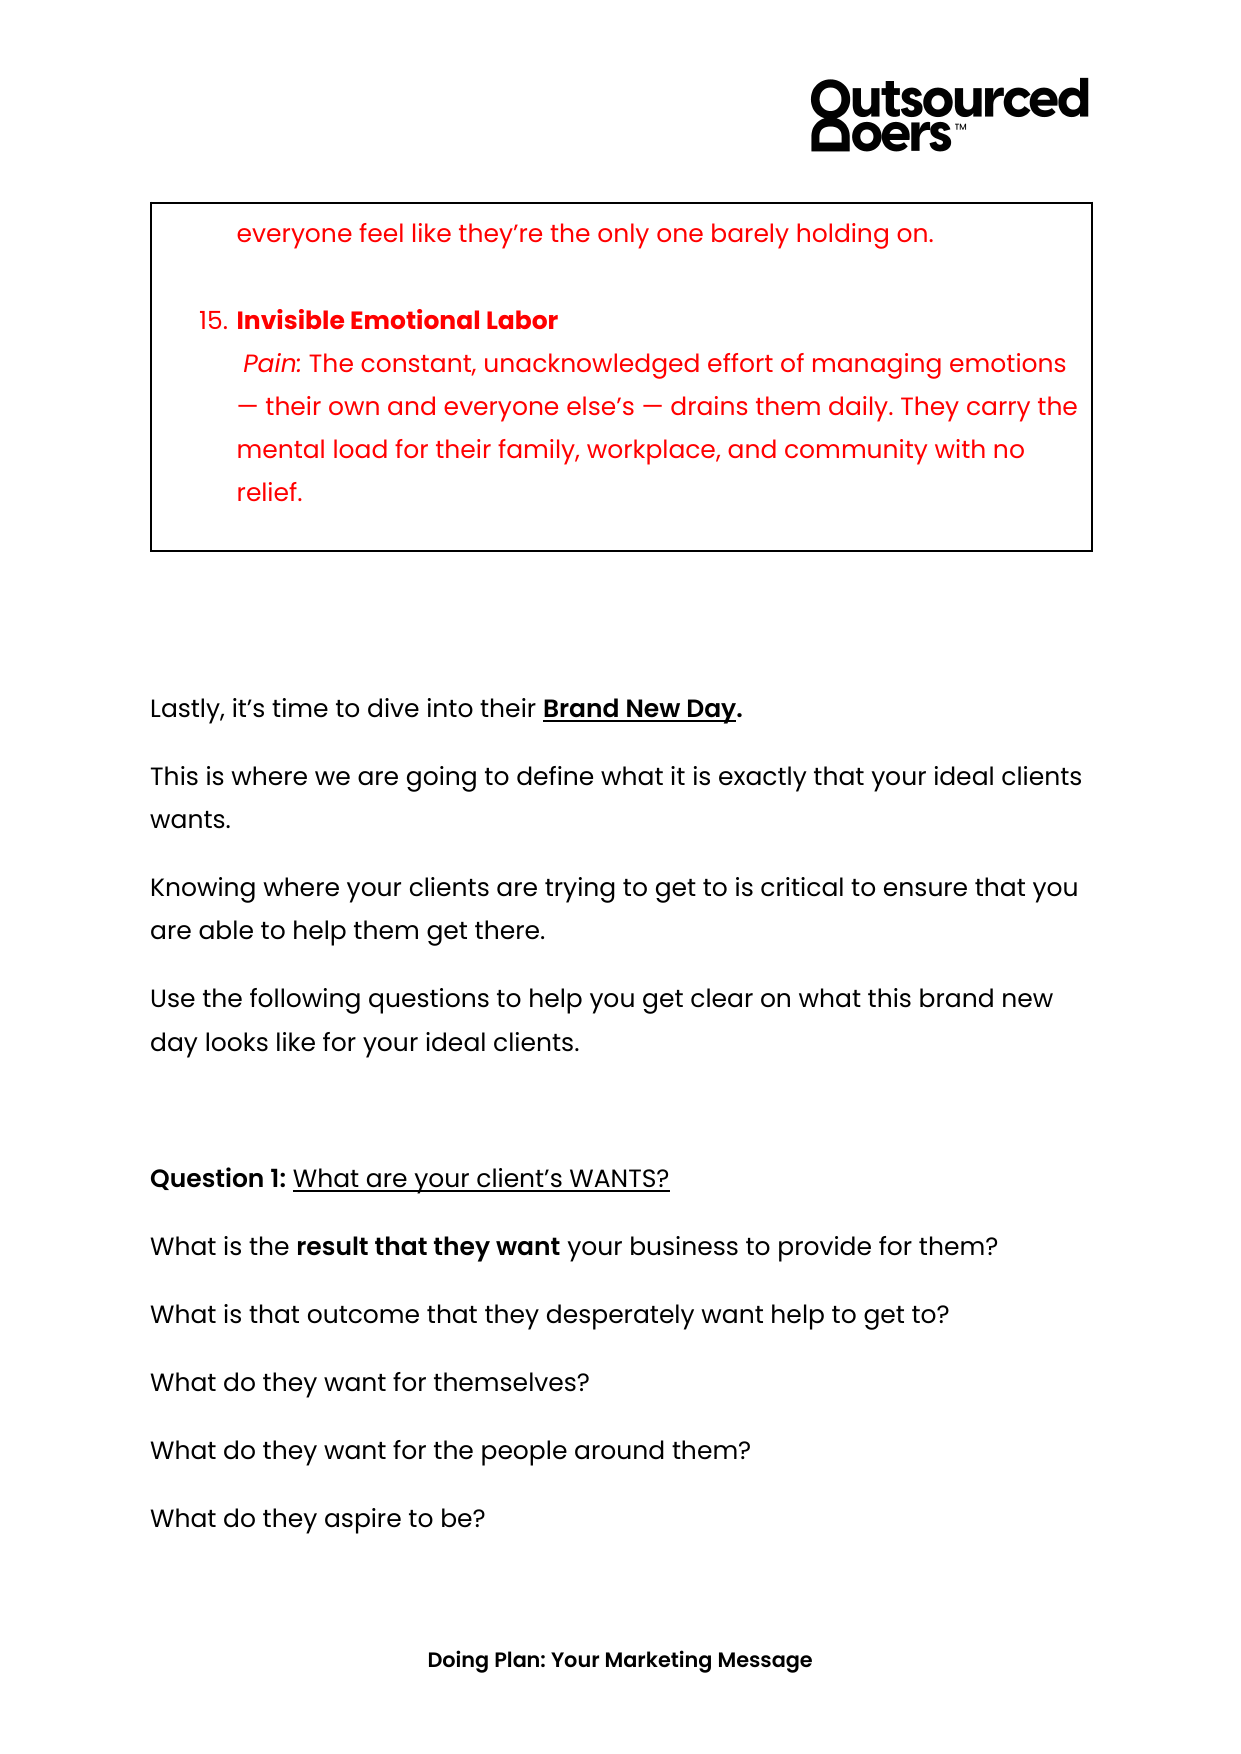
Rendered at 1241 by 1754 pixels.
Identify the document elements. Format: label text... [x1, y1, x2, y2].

text What do they want for themselves? [150, 1363, 1090, 1400]
text What do they aspire to be? [150, 1499, 1090, 1537]
text Lastly, it’s time to dive into their Brand New Day. [150, 688, 1090, 726]
text What is that outcome that they desperately want help to get to? [150, 1295, 1090, 1332]
text This is where we are going to define what it is exactly that your ideal clients wants. [150, 757, 1090, 837]
text What do they want for the people around them? [150, 1431, 1090, 1468]
text Knowing where your clients are trying to get to is critical to ensure that you are able to help them get there. [150, 868, 1090, 948]
text What is the result that they want your business to provide for them? [150, 1227, 1090, 1264]
text Question 1: What are your client’s WANTS? [150, 1158, 1090, 1196]
text Use the following questions to help you get clear on what this brand new day looks like for your ideal clients. [150, 979, 1090, 1060]
picture [808, 75, 1091, 155]
